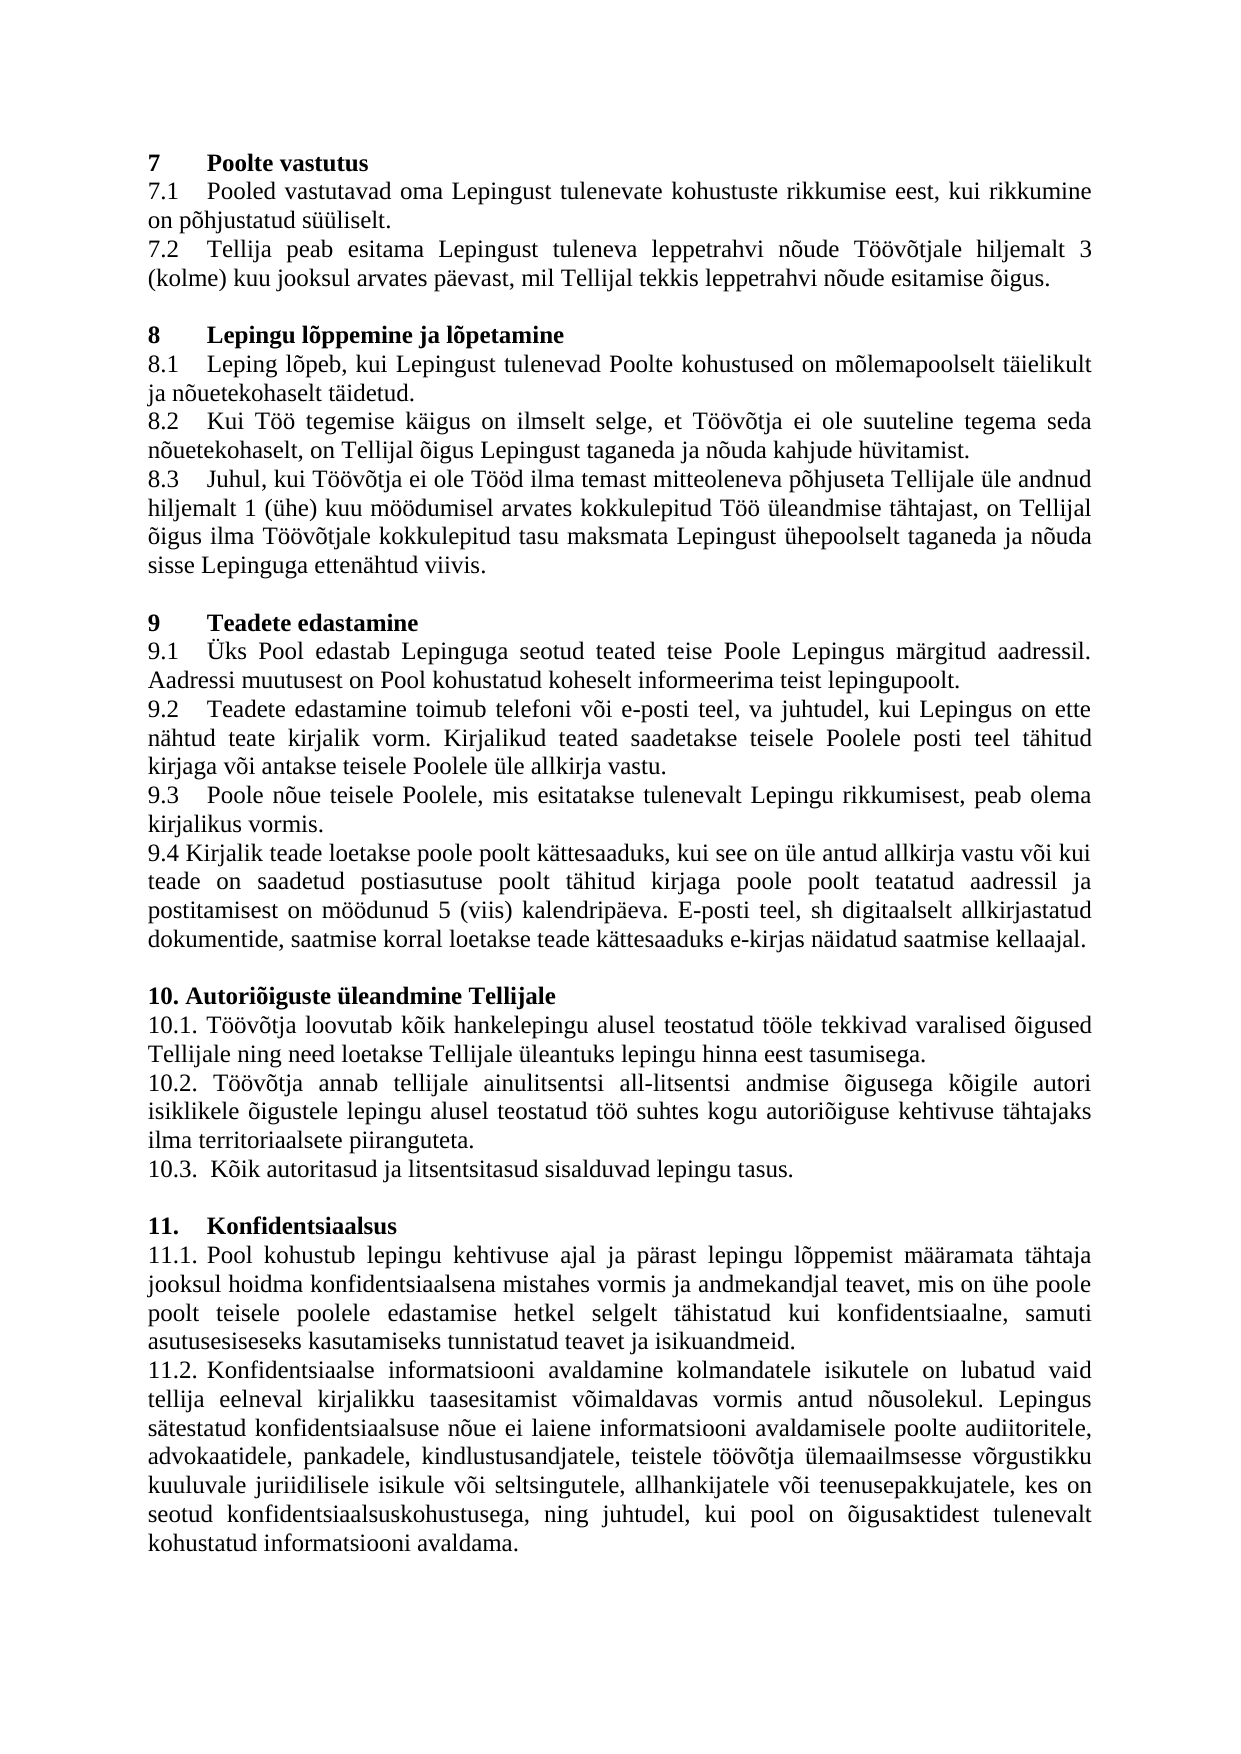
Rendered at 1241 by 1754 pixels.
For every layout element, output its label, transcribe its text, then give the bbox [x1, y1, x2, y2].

text 8 Lepingu lõppemine ja lõpetamine [148, 320, 1093, 349]
text 8.3 Juhul, kui Töövõtja ei ole Tööd ilma temast mitteoleneva põhjuseta Tellijale üle andnud hiljemalt 1 (ühe) kuu möödumisel arvates kokkulepitud Töö üleandmise tähtajast, on Tellijal õigus ilma Töövõtjale kokkulepitud tasu maksmata Lepingust ühepoolselt taganeda ja nõuda sisse Lepinguga ettenähtud viivis. [148, 464, 1093, 579]
text 10.3. Kõik autoritasud ja litsentsitasud sisalduvad lepingu tasus. [148, 1154, 1093, 1183]
text 8.1 Leping lõpeb, kui Lepingust tulenevad Poolte kohustused on mõlemapoolselt täielikult ja nõuetekohaselt täidetud. [148, 349, 1093, 406]
text 10. Autoriõiguste üleandmine Tellijale [148, 981, 1093, 1010]
text 9 Teadete edastamine [148, 608, 1093, 636]
text 11.1. Pool kohustub lepingu kehtivuse ajal ja pärast lepingu lõppemist määramata tähtaja jooksul hoidma konfidentsiaalsena mistahes vormis ja andmekandjal teavet, mis on ühe poole poolt teisele poolele edastamise hetkel selgelt tähistatud kui konfidentsiaalne, samuti asutusesiseseks kasutamiseks tunnistatud teavet ja isikuandmeid. [148, 1240, 1093, 1355]
text 10.1. Töövõtja loovutab kõik hankelepingu alusel teostatud tööle tekkivad varalised õigused Tellijale ning need loetakse Tellijale üleantuks lepingu hinna eest tasumisega. [148, 1010, 1093, 1068]
text 9.2 Teadete edastamine toimub telefoni või e-posti teel, va juhtudel, kui Lepingus on ette nähtud teate kirjalik vorm. Kirjalikud teated saadetakse teisele Poolele posti teel tähitud kirjaga või antakse teisele Poolele üle allkirja vastu. [148, 694, 1093, 780]
text 9.1 Üks Pool edastab Lepinguga seotud teated teise Poole Lepingus märgitud aadressil. Aadressi muutusest on Pool kohustatud koheselt informeerima teist lepingupoolt. [148, 636, 1093, 694]
text 7 Poolte vastutus [148, 148, 1093, 176]
text 11.2. Konfidentsiaalse informatsiooni avaldamine kolmandatele isikutele on lubatud vaid tellija eelneval kirjalikku taasesitamist võimaldavas vormis antud nõusolekul. Lepingus sätestatud konfidentsiaalsuse nõue ei laiene informatsiooni avaldamisele poolte audiitoritele, advokaatidele, pankadele, kindlustusandjatele, teistele töövõtja ülemaailmsesse võrgustikku kuuluvale juriidilisele isikule või seltsingutele, allhankijatele või teenusepakkujatele, kes on seotud konfidentsiaalsuskohustusega, ning juhtudel, kui pool on õigusaktidest tulenevalt kohustatud informatsiooni avaldama. [148, 1355, 1093, 1556]
text 8.2 Kui Töö tegemise käigus on ilmselt selge, et Töövõtja ei ole suuteline tegema seda nõuetekohaselt, on Tellijal õigus Lepingust taganeda ja nõuda kahjude hüvitamist. [148, 406, 1093, 464]
text 9.3 Poole nõue teisele Poolele, mis esitatakse tulenevalt Lepingu rikkumisest, peab olema kirjalikus vormis. [148, 780, 1093, 838]
text 9.4 Kirjalik teade loetakse poole poolt kättesaaduks, kui see on üle antud allkirja vastu või kui teade on saadetud postiasutuse poolt tähitud kirjaga poole poolt teatatud aadressil ja postitamisest on möödunud 5 (viis) kalendripäeva. E-posti teel, sh digitaalselt allkirjastatud dokumentide, saatmise korral loetakse teade kättesaaduks e-kirjas näidatud saatmise kellaajal. [148, 838, 1093, 953]
text 7.2 Tellija peab esitama Lepingust tuleneva leppetrahvi nõude Töövõtjale hiljemalt 3 (kolme) kuu jooksul arvates päevast, mil Tellijal tekkis leppetrahvi nõude esitamise õigus. [148, 234, 1093, 291]
text 11. Konfidentsiaalsus [148, 1211, 1093, 1240]
text 7.1 Pooled vastutavad oma Lepingust tulenevate kohustuste rikkumise eest, kui rikkumine on põhjustatud süüliselt. [148, 176, 1093, 234]
text 10.2. Töövõtja annab tellijale ainulitsentsi all-litsentsi andmise õigusega kõigile autori isiklikele õigustele lepingu alusel teostatud töö suhtes kogu autoriõiguse kehtivuse tähtajaks ilma territoriaalsete piiranguteta. [148, 1068, 1093, 1154]
